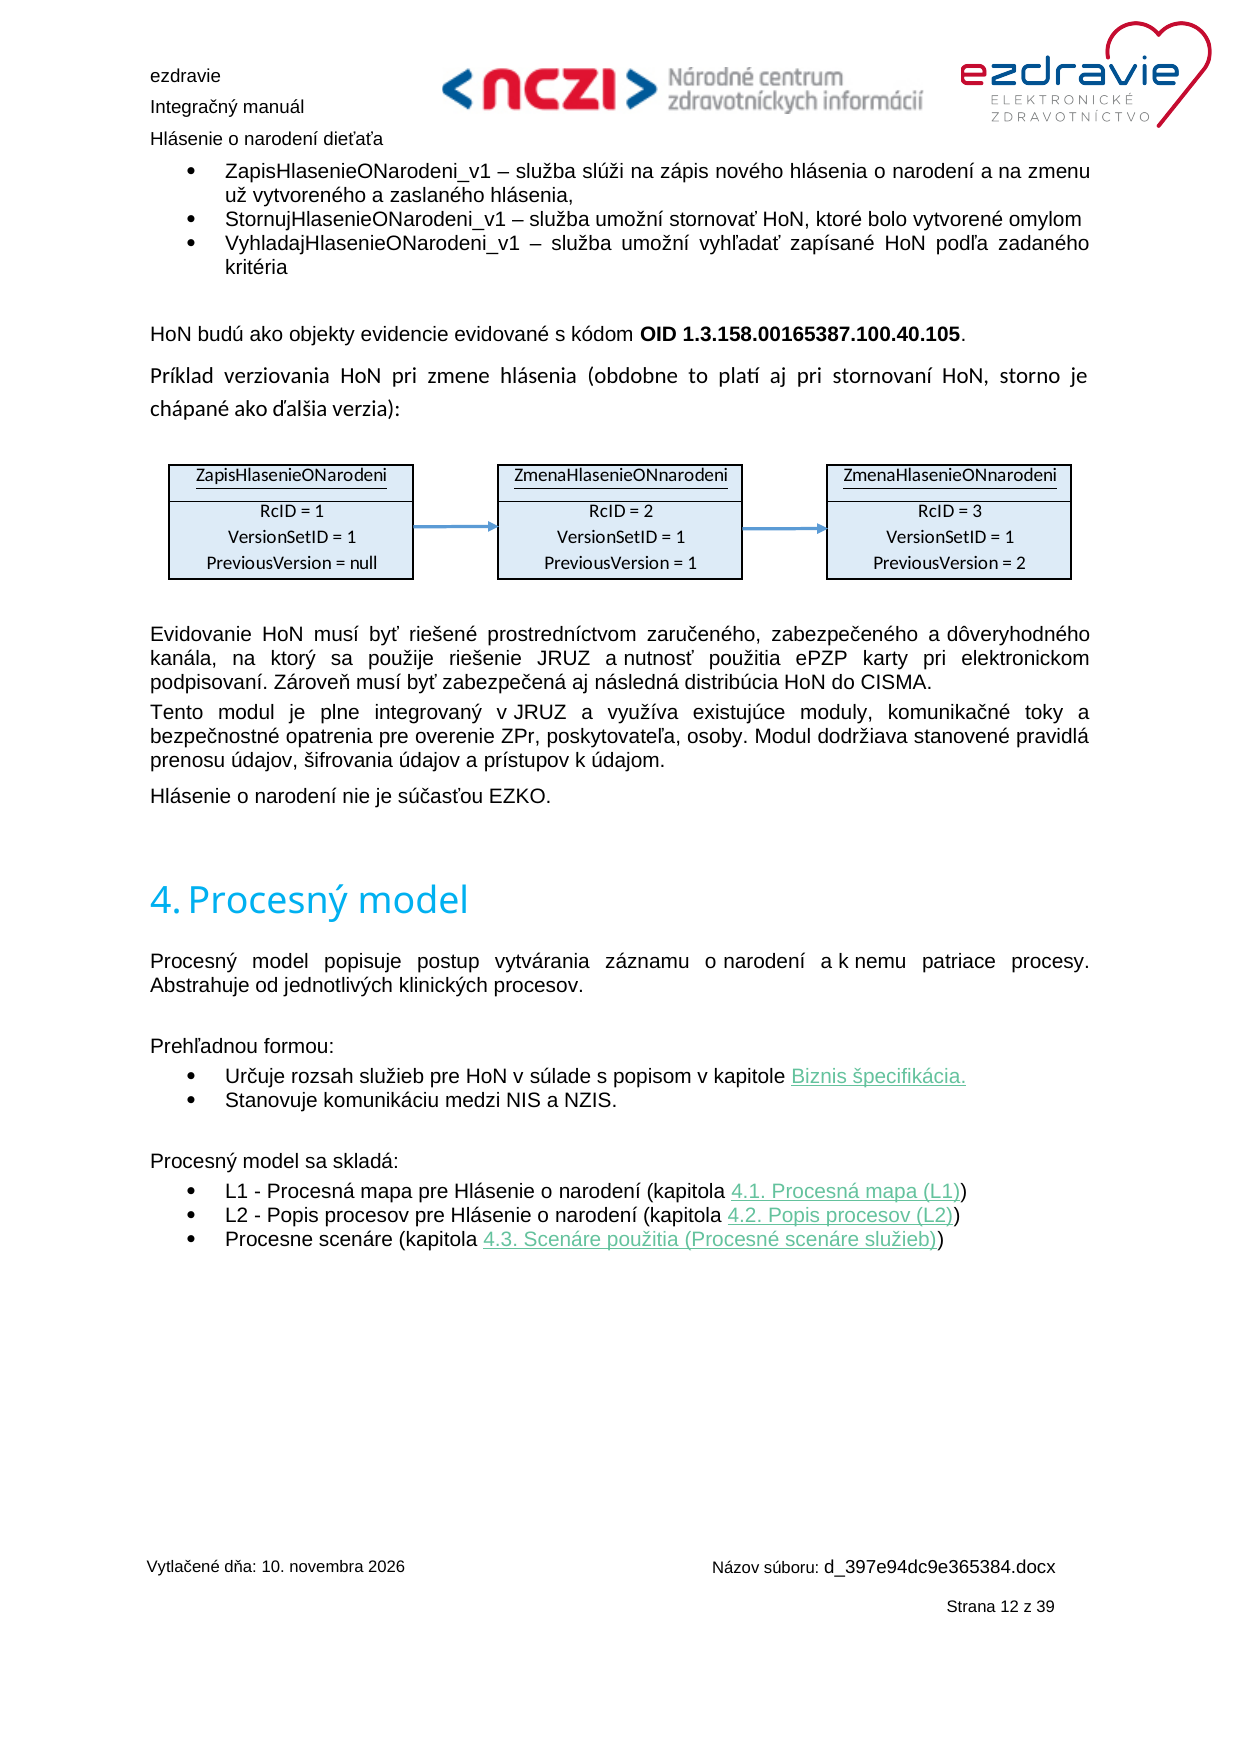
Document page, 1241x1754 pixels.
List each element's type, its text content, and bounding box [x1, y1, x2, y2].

text Tento modul je plne integrovaný v JRUZ a využíva existujúce moduly, komunikačné toky a bezpečnostné opatrenia pre overenie ZPr, poskytovateľa, osoby. Modul dodržiava stanovené pravidlá prenosu údajov, šifrovania údajov a prístupov k údajom. [150, 700, 1090, 772]
list ZapisHlasenieONarodeni_v1 – služba slúži na zápis nového hlásenia o narodení a na zmenu už vytvoreného a zaslaného hlásenia, [187, 159, 1090, 207]
text Prehľadnou formou: [150, 1034, 1090, 1058]
list Procesne scenáre (kapitola 4.3. Scenáre použitia (Procesné scenáre služieb)) [187, 1227, 1090, 1251]
picture [961, 21, 1212, 128]
list Stanovuje komunikáciu medzi NIS a NZIS. [187, 1088, 1090, 1112]
list StornujHlasenieONarodeni_v1 – služba umožní stornovať HoN, ktoré bolo vytvorené omylom [187, 207, 1090, 231]
text Procesný model sa skladá: [150, 1148, 1090, 1172]
list L2 - Popis procesov pre Hlásenie o narodení (kapitola 4.2. Popis procesov (L2)) [187, 1203, 1090, 1227]
text Príklad verziovania HoN pri zmene hlásenia (obdobne to platí aj pri stornovaní HoN, storno je chápané ako ďalšia verzia): [150, 362, 1090, 422]
text Hlásenie o narodení nie je súčasťou EZKO. [150, 784, 1090, 808]
text Evidovanie HoN musí byť riešené prostredníctvom zaručeného, zabezpečeného a dôveryhodného kanála, na ktorý sa použije riešenie JRUZ a nutnosť použitia ePZP karty pri elektronickom podpisovaní. Zároveň musí byť zabezpečená aj následná distribúcia HoN do CISMA. [150, 622, 1090, 694]
list Určuje rozsah služieb pre HoN v súlade s popisom v kapitole Biznis špecifikácia. [187, 1064, 1090, 1088]
list VyhladajHlasenieONarodeni_v1 – služba umožní vyhľadať zapísané HoN podľa zadaného kritéria [187, 231, 1090, 279]
list L1 - Procesná mapa pre Hlásenie o narodení (kapitola 4.1. Procesná mapa (L1)) [187, 1179, 1090, 1203]
picture [442, 67, 924, 114]
text HoN budú ako objekty evidencie evidované s kódom OID 1.3.158.00165387.100.40.105. [150, 322, 1090, 346]
subtitle Procesný model [150, 873, 1090, 924]
text Procesný model popisuje postup vytvárania záznamu o narodení a k nemu patriace procesy. Abstrahuje od jednotlivých klinických procesov. [150, 949, 1090, 997]
